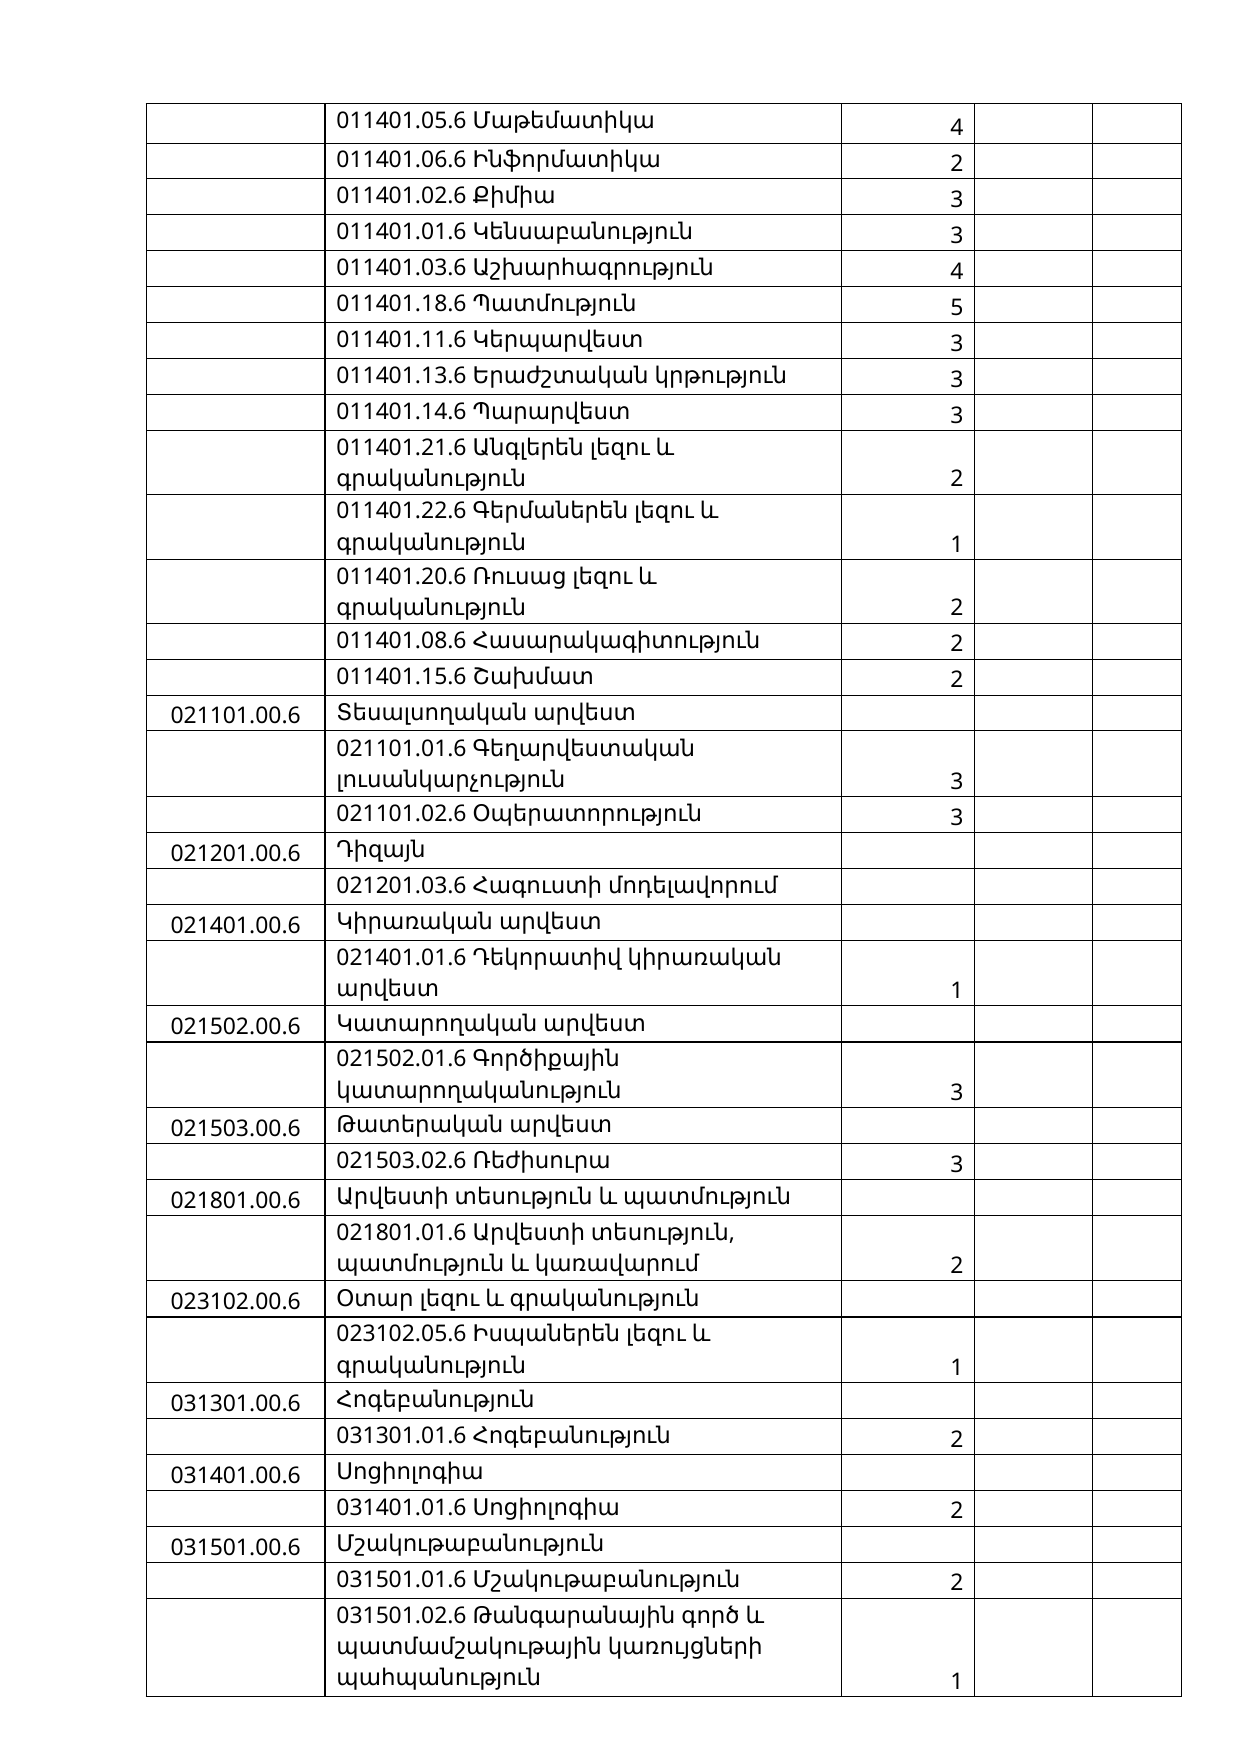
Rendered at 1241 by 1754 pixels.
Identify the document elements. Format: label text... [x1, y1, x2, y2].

table_cell [975, 731, 1092, 796]
table_cell [975, 1281, 1092, 1316]
table_cell 011401.18.6 Պատմություն [326, 287, 841, 322]
table_cell [975, 1216, 1092, 1280]
table_cell [975, 1599, 1092, 1696]
table_cell Արվեստի տեսություն և պատմություն [326, 1180, 841, 1215]
table_cell 1 [842, 1599, 974, 1696]
table_cell [975, 1144, 1092, 1179]
table_cell [842, 1455, 974, 1490]
table_cell [975, 1318, 1092, 1382]
table_cell [147, 797, 324, 832]
table_cell [1093, 941, 1181, 1005]
table_cell Կատարողական արվեստ [326, 1006, 841, 1041]
table_cell [1093, 395, 1181, 430]
table_cell 2 [842, 1419, 974, 1454]
table_cell [147, 869, 324, 904]
table_cell 3 [842, 797, 974, 832]
table_cell [975, 179, 1092, 214]
table_cell [975, 797, 1092, 832]
table_cell Մշակութաբանություն [326, 1527, 841, 1562]
table_cell [975, 495, 1092, 559]
table_cell [147, 660, 324, 694]
table_cell [975, 624, 1092, 658]
table_cell [1093, 144, 1181, 178]
table_cell 011401.13.6 Երաժշտական կրթություն [326, 359, 841, 394]
table_cell [975, 696, 1092, 730]
table_cell [975, 251, 1092, 286]
table_cell [842, 696, 974, 730]
table_cell [147, 731, 324, 796]
table_cell 3 [842, 323, 974, 358]
table_cell 2 [842, 1216, 974, 1280]
table_cell 021201.03.6 Հագուստի մոդելավորում [326, 869, 841, 904]
table_cell [975, 359, 1092, 394]
table_cell 011401.03.6 Աշխարհագրություն [326, 251, 841, 286]
table_cell [1093, 624, 1181, 658]
table_cell 021502.00.6 [147, 1006, 324, 1041]
table_cell 011401.20.6 Ռուսաց լեզու և գրականություն [326, 560, 841, 623]
table_cell [1093, 1006, 1181, 1041]
table_cell [147, 1491, 324, 1526]
table_cell [147, 1419, 324, 1454]
table_cell 011401.21.6 Անգլերեն լեզու և գրականություն [326, 431, 841, 493]
table_cell [1093, 179, 1181, 214]
table_cell 031501.02.6 Թանգարանային գործ և պատմամշակութային կառույցների պահպանություն [326, 1599, 841, 1696]
table_cell [842, 833, 974, 868]
table_cell [975, 1563, 1092, 1598]
table_cell [147, 144, 324, 178]
table_cell 011401.15.6 Շախմատ [326, 660, 841, 694]
table_cell [842, 869, 974, 904]
table_cell 1 [842, 495, 974, 559]
table_cell [1093, 1180, 1181, 1215]
table_cell [1093, 1527, 1181, 1562]
table_cell 2 [842, 1491, 974, 1526]
table_cell [1093, 869, 1181, 904]
table_cell 031301.00.6 [147, 1383, 324, 1418]
table_cell 1 [842, 941, 974, 1005]
table_cell 011401.22.6 Գերմաներեն լեզու և գրականություն [326, 495, 841, 559]
table_cell Օտար լեզու և գրականություն [326, 1281, 841, 1316]
table_cell 3 [842, 1043, 974, 1107]
table_cell [1093, 1281, 1181, 1316]
table_cell 3 [842, 179, 974, 214]
table_cell [1093, 731, 1181, 796]
table_cell 4 [842, 251, 974, 286]
table_cell [842, 1281, 974, 1316]
table_cell 021101.00.6 [147, 696, 324, 730]
table_cell [1093, 359, 1181, 394]
table_cell 031501.00.6 [147, 1527, 324, 1562]
table_cell 3 [842, 395, 974, 430]
table_cell [1093, 833, 1181, 868]
table_cell 021801.01.6 Արվեստի տեսություն, պատմություն և կառավարում [326, 1216, 841, 1280]
table_cell 011401.06.6 Ինֆորմատիկա [326, 144, 841, 178]
table_cell 011401.11.6 Կերպարվեստ [326, 323, 841, 358]
table_cell [842, 1527, 974, 1562]
table_cell [975, 431, 1092, 493]
table_cell [147, 624, 324, 658]
table_cell [147, 215, 324, 250]
table_cell [975, 1180, 1092, 1215]
table_cell [975, 323, 1092, 358]
table_cell 021502.01.6 Գործիքային կատարողականություն [326, 1043, 841, 1107]
table_cell 2 [842, 431, 974, 493]
table_cell [975, 869, 1092, 904]
table_cell 1 [842, 1318, 974, 1382]
table_cell [1093, 1383, 1181, 1418]
table_cell [1093, 1318, 1181, 1382]
table_cell [975, 215, 1092, 250]
table_cell 3 [842, 731, 974, 796]
table_cell [147, 104, 324, 142]
table_cell 2 [842, 144, 974, 178]
table_cell [975, 1527, 1092, 1562]
table_cell Թատերական արվեստ [326, 1108, 841, 1143]
table_cell [975, 1043, 1092, 1107]
table_cell [1093, 323, 1181, 358]
table_cell 011401.08.6 Հասարակագիտություն [326, 624, 841, 658]
table_cell [1093, 905, 1181, 940]
table_cell 3 [842, 1144, 974, 1179]
table_cell [975, 104, 1092, 142]
table_cell 023102.05.6 Իսպաներեն լեզու և գրականություն [326, 1318, 841, 1382]
table_cell 2 [842, 560, 974, 623]
table_cell [975, 1108, 1092, 1143]
table_cell [147, 323, 324, 358]
table_cell 3 [842, 215, 974, 250]
table_cell [975, 144, 1092, 178]
table_cell 4 [842, 104, 974, 142]
table_cell [1093, 251, 1181, 286]
table_cell [147, 359, 324, 394]
table_cell 011401.02.6 Քիմիա [326, 179, 841, 214]
table_cell [147, 1318, 324, 1382]
table_cell [842, 1108, 974, 1143]
table_cell 021503.02.6 Ռեժիսուրա [326, 1144, 841, 1179]
table_cell [147, 395, 324, 430]
table_cell [842, 1006, 974, 1041]
table_cell [842, 905, 974, 940]
table_cell 031301.01.6 Հոգեբանություն [326, 1419, 841, 1454]
table_cell [1093, 696, 1181, 730]
table_cell 011401.01.6 Կենսաբանություն [326, 215, 841, 250]
table_cell [147, 1599, 324, 1696]
table_cell 031401.00.6 [147, 1455, 324, 1490]
table_cell [975, 833, 1092, 868]
table_cell [147, 287, 324, 322]
table_cell [975, 1006, 1092, 1041]
table_cell [975, 560, 1092, 623]
table_cell [147, 941, 324, 1005]
table_cell [975, 1383, 1092, 1418]
table_cell 023102.00.6 [147, 1281, 324, 1316]
table_cell Կիրառական արվեստ [326, 905, 841, 940]
table_cell [1093, 1043, 1181, 1107]
table_cell 021101.01.6 Գեղարվեստական լուսանկարչություն [326, 731, 841, 796]
table_cell [975, 1491, 1092, 1526]
table_cell Դիզայն [326, 833, 841, 868]
table_cell [1093, 287, 1181, 322]
table_cell 021101.02.6 Օպերատորություն [326, 797, 841, 832]
table_cell 021401.00.6 [147, 905, 324, 940]
table_cell Հոգեբանություն [326, 1383, 841, 1418]
table_cell [1093, 560, 1181, 623]
table_cell [1093, 1108, 1181, 1143]
table_cell 031501.01.6 Մշակութաբանություն [326, 1563, 841, 1598]
table_cell [1093, 1563, 1181, 1598]
table_cell 021401.01.6 Դեկորատիվ կիրառական արվեստ [326, 941, 841, 1005]
table_cell [147, 1216, 324, 1280]
table_cell 021801.00.6 [147, 1180, 324, 1215]
table_cell [975, 941, 1092, 1005]
table_cell [147, 1144, 324, 1179]
table_cell [147, 495, 324, 559]
table_cell 2 [842, 660, 974, 694]
table_cell [1093, 215, 1181, 250]
table_cell [147, 1043, 324, 1107]
table_cell [975, 395, 1092, 430]
table_cell [1093, 1419, 1181, 1454]
table_cell [1093, 1216, 1181, 1280]
table_cell [975, 1419, 1092, 1454]
table_cell [1093, 495, 1181, 559]
table_cell [975, 287, 1092, 322]
table_cell 031401.01.6 Սոցիոլոգիա [326, 1491, 841, 1526]
table_cell [147, 560, 324, 623]
table_cell [1093, 660, 1181, 694]
table_cell [1093, 1455, 1181, 1490]
table_cell [975, 660, 1092, 694]
table_cell Սոցիոլոգիա [326, 1455, 841, 1490]
table_cell 2 [842, 1563, 974, 1598]
table_cell [1093, 1599, 1181, 1696]
table_cell 011401.14.6 Պարարվեստ [326, 395, 841, 430]
table_cell 5 [842, 287, 974, 322]
table_cell [147, 431, 324, 493]
table_cell [1093, 104, 1181, 142]
table_cell [147, 1563, 324, 1598]
table_cell [1093, 1144, 1181, 1179]
table_cell [975, 1455, 1092, 1490]
table_cell Տեսալսողական արվեստ [326, 696, 841, 730]
table_cell 3 [842, 359, 974, 394]
table_cell [1093, 1491, 1181, 1526]
table_cell [975, 905, 1092, 940]
table_cell 2 [842, 624, 974, 658]
table_cell [842, 1180, 974, 1215]
table_cell 021201.00.6 [147, 833, 324, 868]
table_cell [147, 179, 324, 214]
table_cell [1093, 797, 1181, 832]
table_cell [147, 251, 324, 286]
table_cell 021503.00.6 [147, 1108, 324, 1143]
table_cell [842, 1383, 974, 1418]
table_cell 011401.05.6 Մաթեմատիկա [326, 104, 841, 142]
table_cell [1093, 431, 1181, 493]
